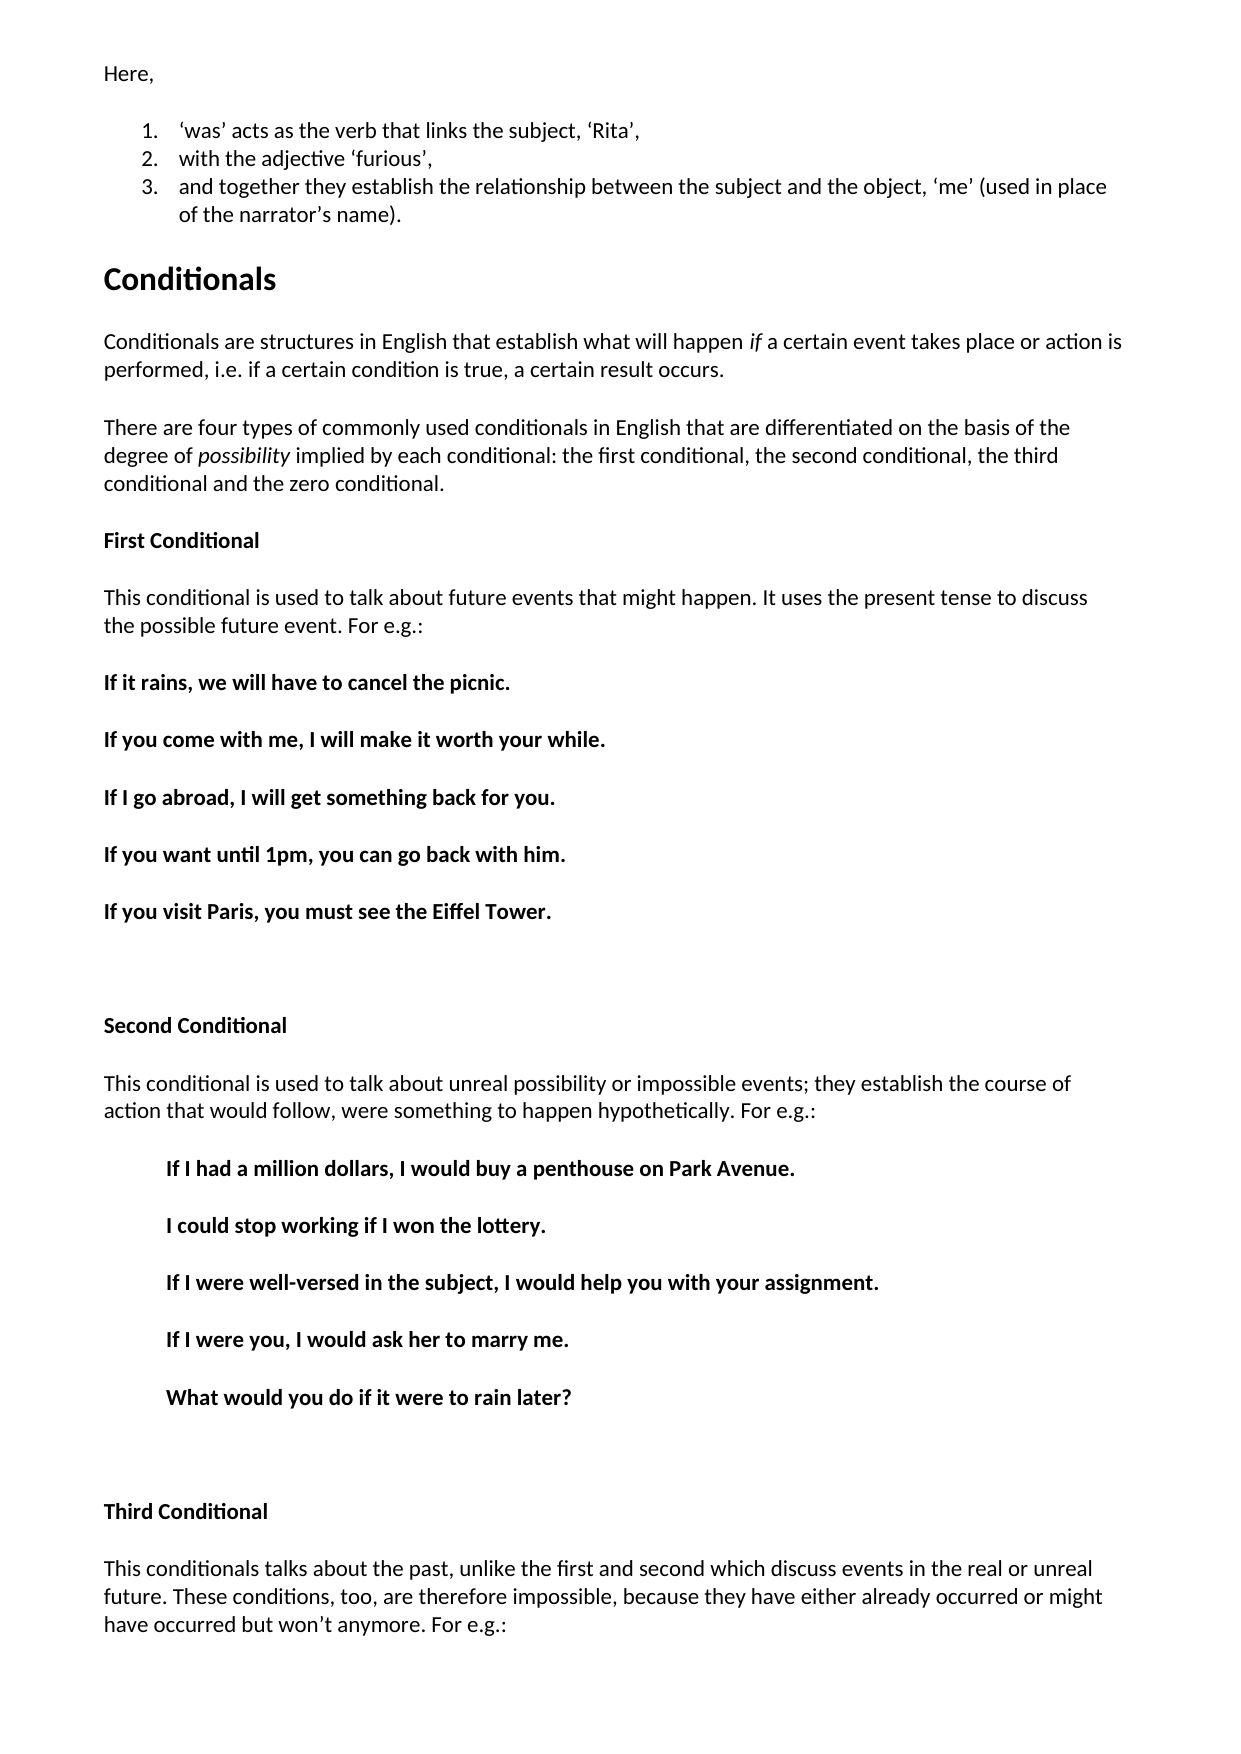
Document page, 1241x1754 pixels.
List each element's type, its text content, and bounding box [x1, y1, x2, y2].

text If you come with me, I will make it worth your while. [103, 726, 1123, 753]
text Second Conditional [103, 1011, 1123, 1039]
text Conditionals are structures in English that establish what will happen if a certain event takes place or action is performed, i.e. if a certain condition is true, a certain result occurs. [103, 327, 1123, 383]
text If I had a million dollars, I would buy a penthouse on Park Avenue. [103, 1154, 1123, 1182]
text If you visit Paris, you must see the Eiffel Tower. [103, 897, 1123, 925]
list and together they establish the relationship between the subject and the object, ‘me’ (used in place of the narrator’s name). [141, 172, 1123, 228]
text If I were well-versed in the subject, I would help you with your assignment. [103, 1268, 1123, 1296]
text Here, [103, 59, 1123, 87]
text What would you do if it were to rain later? [103, 1383, 1123, 1411]
text If you want until 1pm, you can go back with him. [103, 840, 1123, 868]
text This conditional is used to talk about future events that might happen. It uses the present tense to discuss the possible future event. For e.g.: [103, 583, 1123, 639]
text There are four types of commonly used conditionals in English that are differentiated on the basis of the degree of possibility implied by each conditional: the first conditional, the second conditional, the third conditional and the zero conditional. [103, 413, 1123, 497]
text If I were you, I would ask her to marry me. [103, 1325, 1123, 1353]
list with the adjective ‘furious’, [141, 144, 1123, 172]
text I could stop working if I won the lottery. [103, 1211, 1123, 1239]
text This conditional is used to talk about unreal possibility or impossible events; they establish the course of action that would follow, were something to happen hypothetically. For e.g.: [103, 1069, 1123, 1125]
text This conditionals talks about the past, unlike the first and second which discuss events in the real or unreal future. These conditions, too, are therefore impossible, because they have either already occurred or might have occurred but won’t anymore. For e.g.: [103, 1554, 1123, 1638]
text If I go abroad, I will get something back for you. [103, 783, 1123, 811]
text Third Conditional [103, 1497, 1123, 1525]
list ‘was’ acts as the verb that links the subject, ‘Rita’, [141, 116, 1123, 144]
text First Conditional [103, 526, 1123, 554]
text If it rains, we will have to cancel the picnic. [103, 668, 1123, 696]
text Conditionals [103, 258, 1123, 298]
